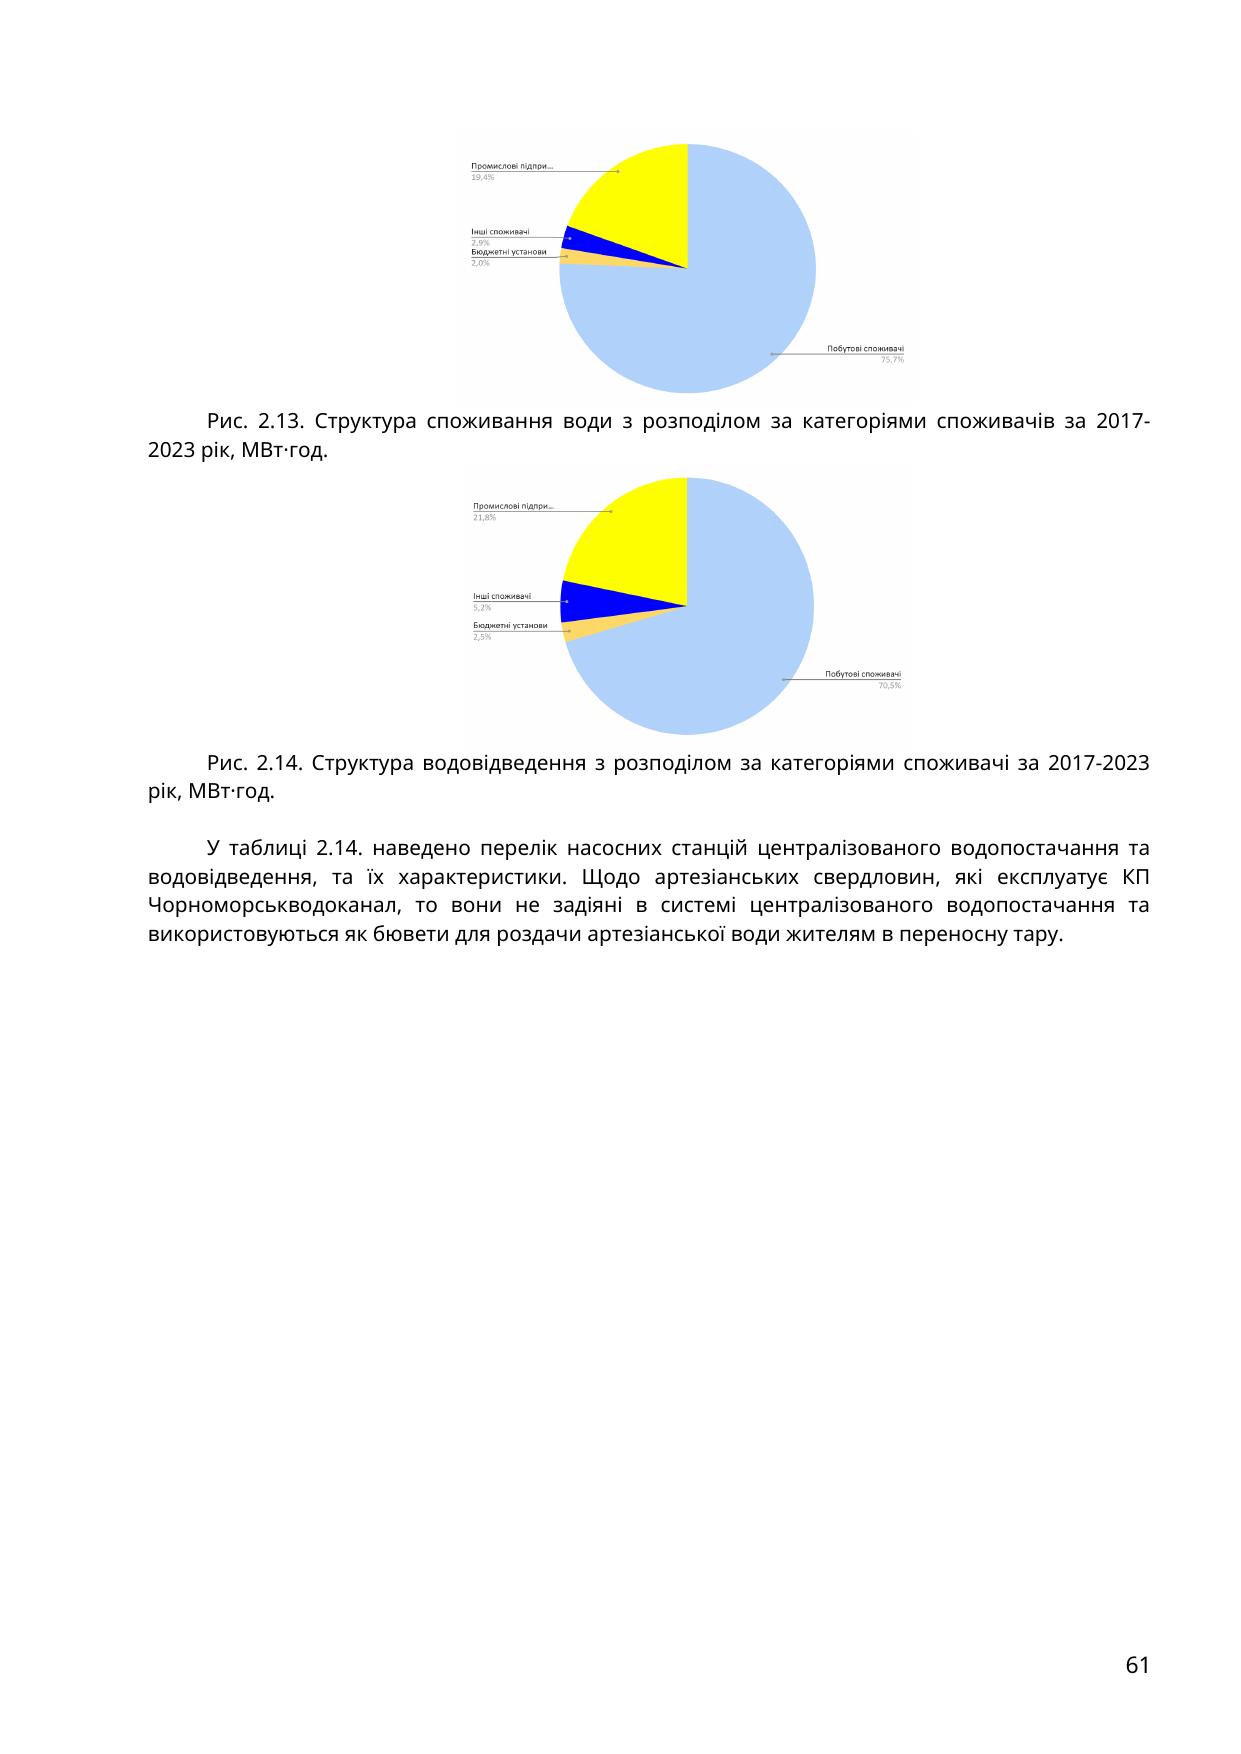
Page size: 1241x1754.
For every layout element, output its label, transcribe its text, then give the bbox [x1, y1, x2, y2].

picture [457, 130, 918, 407]
text Рис. 2.14. Структура водовідведення з розподілом за категоріями споживачі за 2017-2023 рік, МВт·год. [148, 748, 1152, 805]
picture [459, 463, 915, 749]
text Рис. 2.13. Структура споживання води з розподілом за категоріями споживачів за 2017-2023 рік, МВт·год. [148, 406, 1152, 463]
text У таблиці 2.14. наведено перелік насосних станцій централізованого водопостачання та водовідведення, та їх характеристики. Щодо артезіанських свердловин, які експлуатує КП Чорноморськводоканал, то вони не задіяні в системі централізованого водопостачання та використовуються як бювети для роздачи артезіанської води жителям в переносну тару. [148, 833, 1152, 947]
